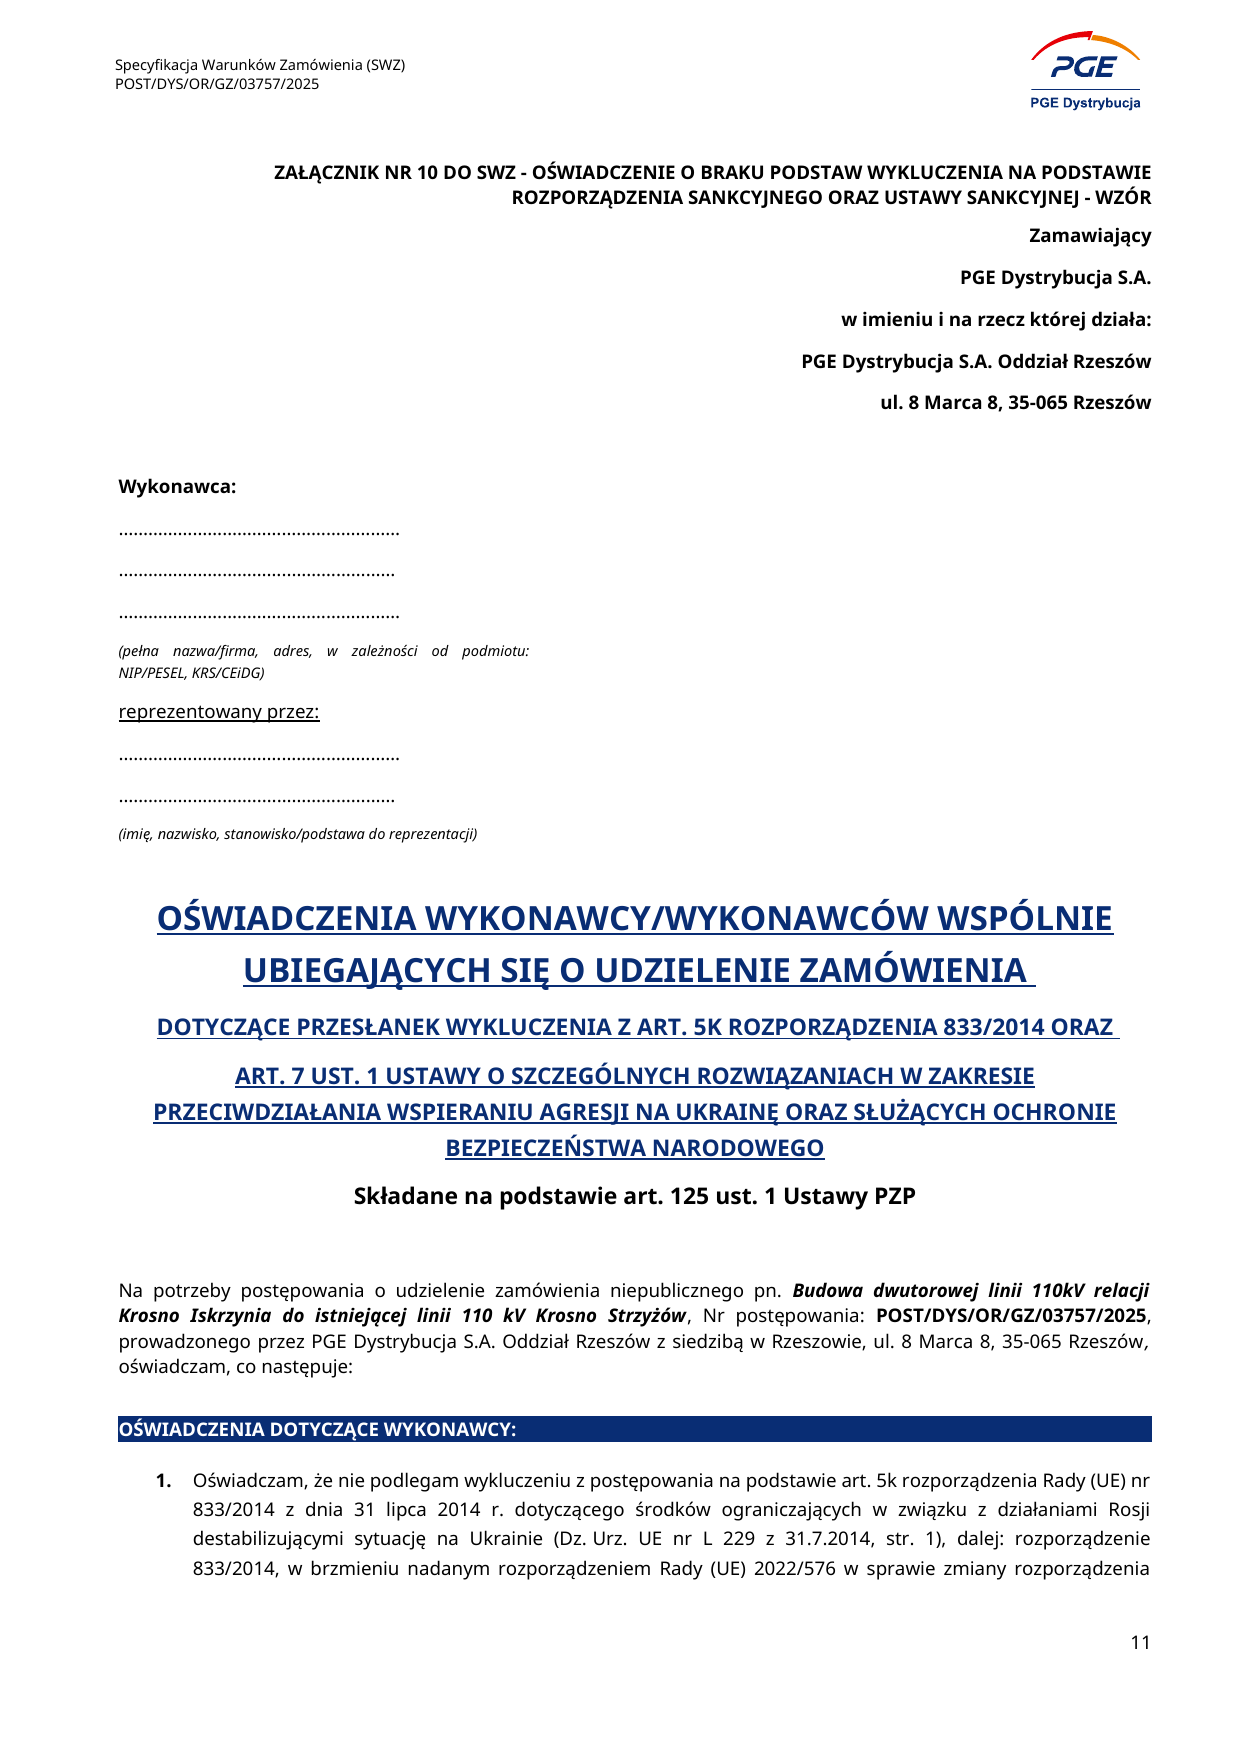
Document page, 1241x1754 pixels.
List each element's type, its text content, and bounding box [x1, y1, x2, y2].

text OŚWIADCZENIA WYKONAWCY/WYKONAWCÓW WSPÓLNIE UBIEGAJĄCYCH SIĘ O UDZIELENIE ZAMÓWIENIA [118, 894, 1152, 992]
text ART. 7 UST. 1 USTAWY o szczególnych rozwiązaniach w zakresie przeciwdziałania wspieraniu agresji na Ukrainę oraz służących ochronie bezpieczeństwa narodowego [118, 1060, 1152, 1163]
text (pełna nazwa/firma, adres, w zależności od podmiotu: NIP/PESEL, KRS/CEiDG) [118, 640, 531, 683]
text Wykonawca: [118, 473, 1152, 499]
text (imię, nazwisko, stanowisko/podstawa do reprezentacji) [118, 824, 531, 844]
text PGE Dystrybucja S.A. [118, 264, 1152, 290]
text ………………………………………………… [118, 740, 531, 766]
text Zamawiający [664, 223, 1152, 248]
text w imieniu i na rzecz której działa: [118, 306, 1152, 332]
text ………………………………………………… [118, 598, 531, 624]
text Składane na podstawie art. 125 ust. 1 Ustawy PZP [118, 1180, 1152, 1211]
text ul. 8 Marca 8, 35-065 Rzeszów [118, 390, 1152, 415]
text OŚWIADCZENIA DOTYCZĄCE WYKONAWCY: [118, 1416, 1152, 1442]
text Na potrzeby postępowania o udzielenie zamówienia niepublicznego pn. Budowa dwutorowej linii 110kV relacji Krosno Iskrzynia do istniejącej linii 110 kV Krosno Strzyżów, Nr postępowania: POST/DYS/OR/GZ/03757/2025, prowadzonego przez PGE Dystrybucja S.A. Oddział Rzeszów z siedzibą w Rzeszowie, ul. 8 Marca 8, 35-065 Rzeszów, oświadczam, co następuje: [118, 1277, 1152, 1379]
text DOTYCZĄCE PRZESŁANEK WYKLUCZENIA Z ART. 5K ROZPORZĄDZENIA 833/2014 ORAZ [118, 1011, 1152, 1042]
text ………………………..……………………… [118, 782, 531, 807]
text reprezentowany przez: [118, 698, 1152, 724]
text ………………………………………………… [118, 515, 531, 541]
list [155, 1467, 1152, 1581]
text ZAŁĄCZNIK NR 10 DO SWZ - OŚWIADCZENIE O BRAKU PODSTAW WYKLUCZENIA NA PODSTAWIE ROZPORZĄDZENIA SANKCYJNEGO ORAZ USTAWY SANKCYJNEJ - WZÓR [118, 159, 1152, 210]
text ……………………………..………………… [118, 557, 531, 582]
text PGE Dystrybucja S.A. Oddział Rzeszów [118, 348, 1152, 373]
